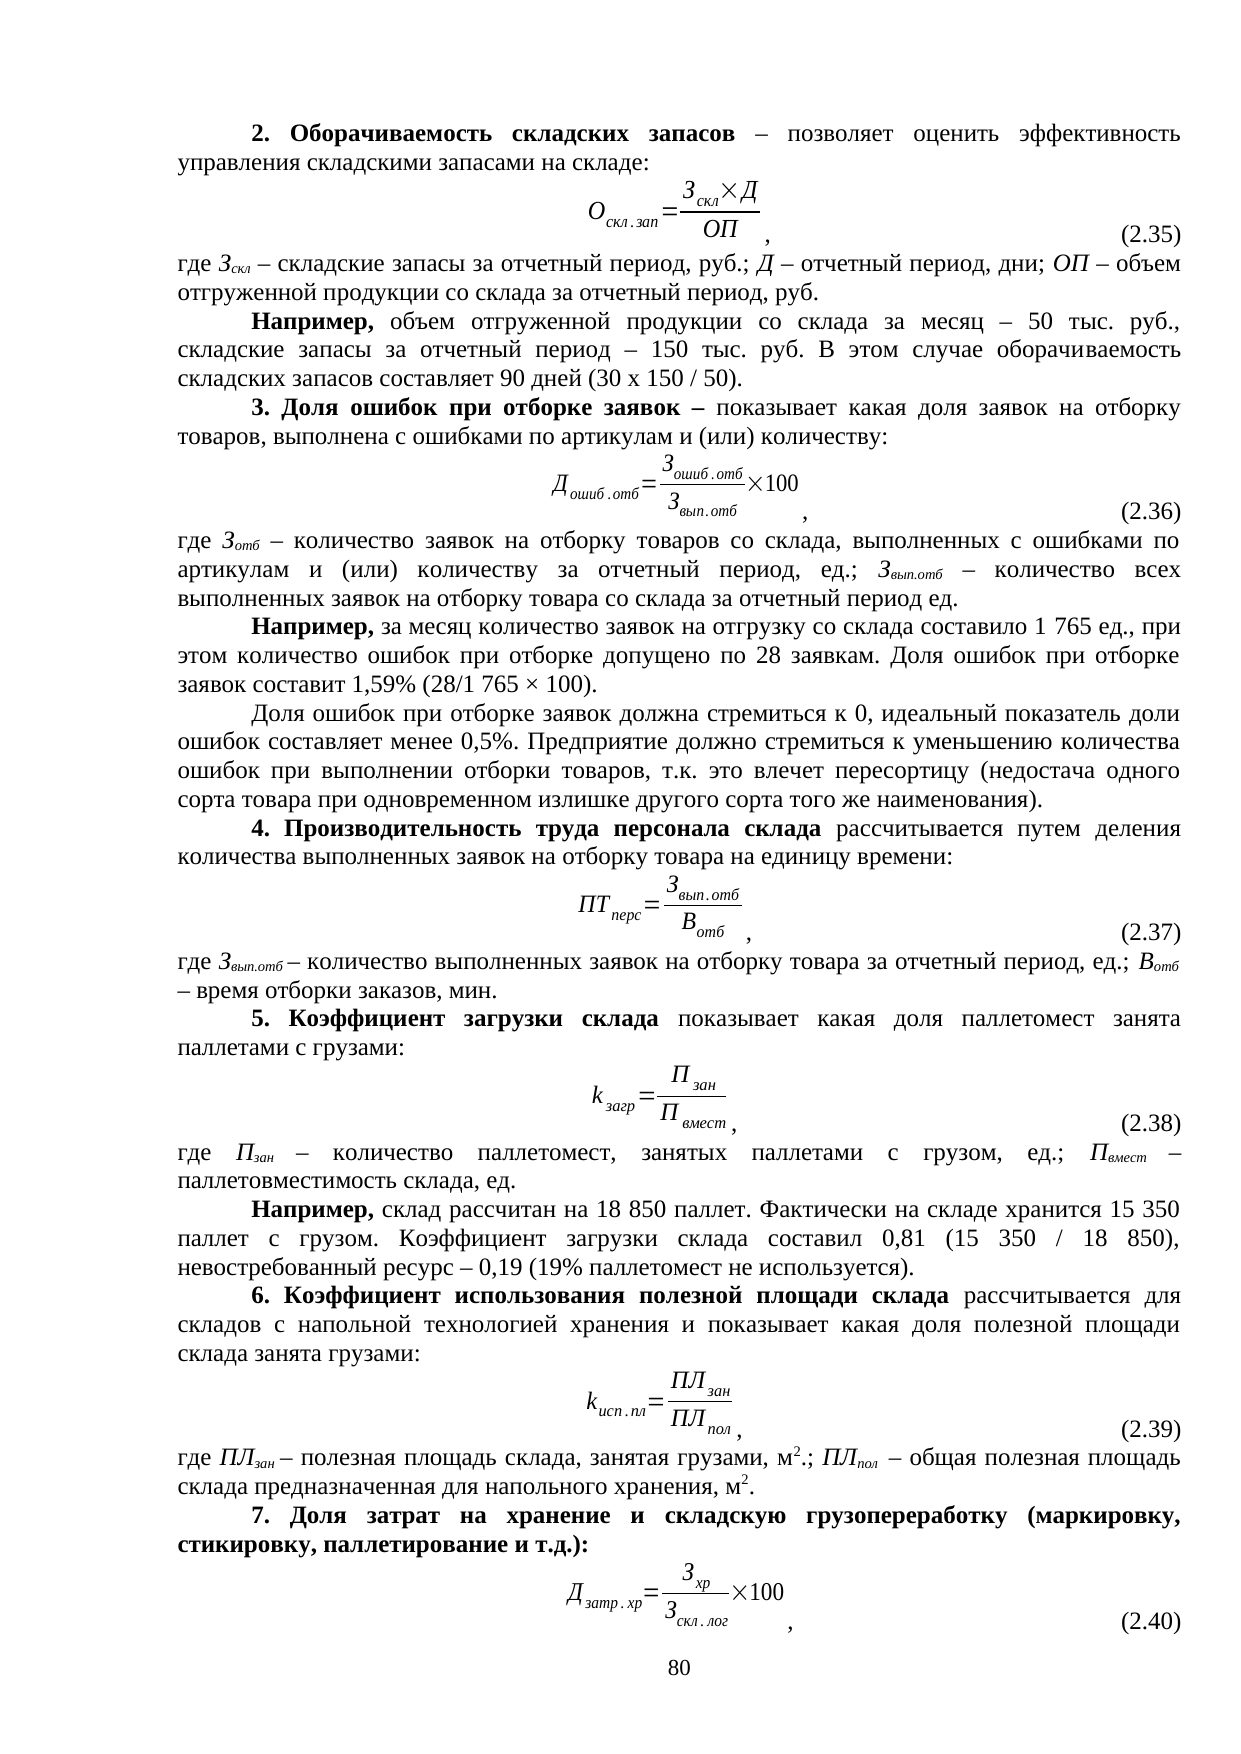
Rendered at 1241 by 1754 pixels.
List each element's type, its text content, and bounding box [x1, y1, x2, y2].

text Доля ошибок при отборке заявок должна стремиться к 0, идеальный показатель доли ошибок составляет менее 0,5%. Предприятие должно стремиться к уменьшению количества ошибок при выполнении отборки товаров, т.к. это влечет пересортицу (недостача одного сорта товара при одновременном излишке другого сорта того же наименования). [177, 698, 1181, 813]
text где Звып.отб – количество выполненных заявок на отборку товара за отчетный период, ед.; Вотб – время отборки заказов, мин. [177, 946, 1181, 1003]
text 2. Оборачиваемость складских запасов – позволяет оценить эффективность управления складскими запасами на складе: [177, 118, 1181, 176]
text , (2.36) [177, 449, 1181, 525]
text где Зскл – складские запасы за отчетный период, руб.; Д – отчетный период, дни; ОП – объем отгруженной продукции со склада за отчетный период, руб. [177, 248, 1181, 306]
text , (2.40) [177, 1557, 1181, 1635]
text где Зотб – количество заявок на отборку товаров со склада, выполненных с ошибками по артикулам и (или) количеству за отчетный период, ед.; Звып.отб – количество всех выполненных заявок на отборку товара со склада за отчетный период ед. [177, 525, 1181, 611]
text , (2.37) [177, 870, 1181, 946]
text 7. Доля затрат на хранение и складскую грузопереработку (маркировку, стикировку, паллетирование и т.д.): [177, 1500, 1181, 1557]
text , (2.35) [177, 176, 1181, 248]
text где Пзан – количество паллетомест, занятых паллетами с грузом, ед.; Пвмест – паллетовместимость склада, ед. [177, 1137, 1181, 1194]
text , (2.38) [177, 1061, 1181, 1137]
text 4. Производительность труда персонала склада рассчитывается путем деления количества выполненных заявок на отборку товара на единицу времени: [177, 813, 1181, 870]
text Например, объем отгруженной продукции со склада за месяц – 50 тыс. руб., складские запасы за отчетный период – 150 тыс. руб. В этом случае оборачиваемость складских запасов составляет 90 дней (30 х 150 / 50). [177, 306, 1181, 392]
text 3. Доля ошибок при отборке заявок – показывает какая доля заявок на отборку товаров, выполнена с ошибками по артикулам и (или) количеству: [177, 392, 1181, 449]
text Например, за месяц количество заявок на отгрузку со склада составило 1 765 ед., при этом количество ошибок при отборке допущено по 28 заявкам. Доля ошибок при отборке заявок составит 1,59% (28/1 765 × 100). [177, 611, 1181, 698]
text 5. Коэффициент загрузки склада показывает какая доля паллетомест занята паллетами с грузами: [177, 1003, 1181, 1061]
text , (2.39) [177, 1367, 1181, 1442]
text Например, склад рассчитан на 18 850 паллет. Фактически на складе хранится 15 350 паллет с грузом. Коэффициент загрузки склада составил 0,81 (15 350 / 18 850), невостребованный ресурс – 0,19 (19% паллетомест не используется). [177, 1194, 1181, 1280]
text 6. Коэффициент использования полезной площади склада рассчитывается для складов с напольной технологией хранения и показывает какая доля полезной площади склада занята грузами: [177, 1280, 1181, 1367]
text где ПЛзан – полезная площадь склада, занятая грузами, м2.; ПЛпол – общая полезная площадь склада предназначенная для напольного хранения, м2. [177, 1442, 1181, 1500]
